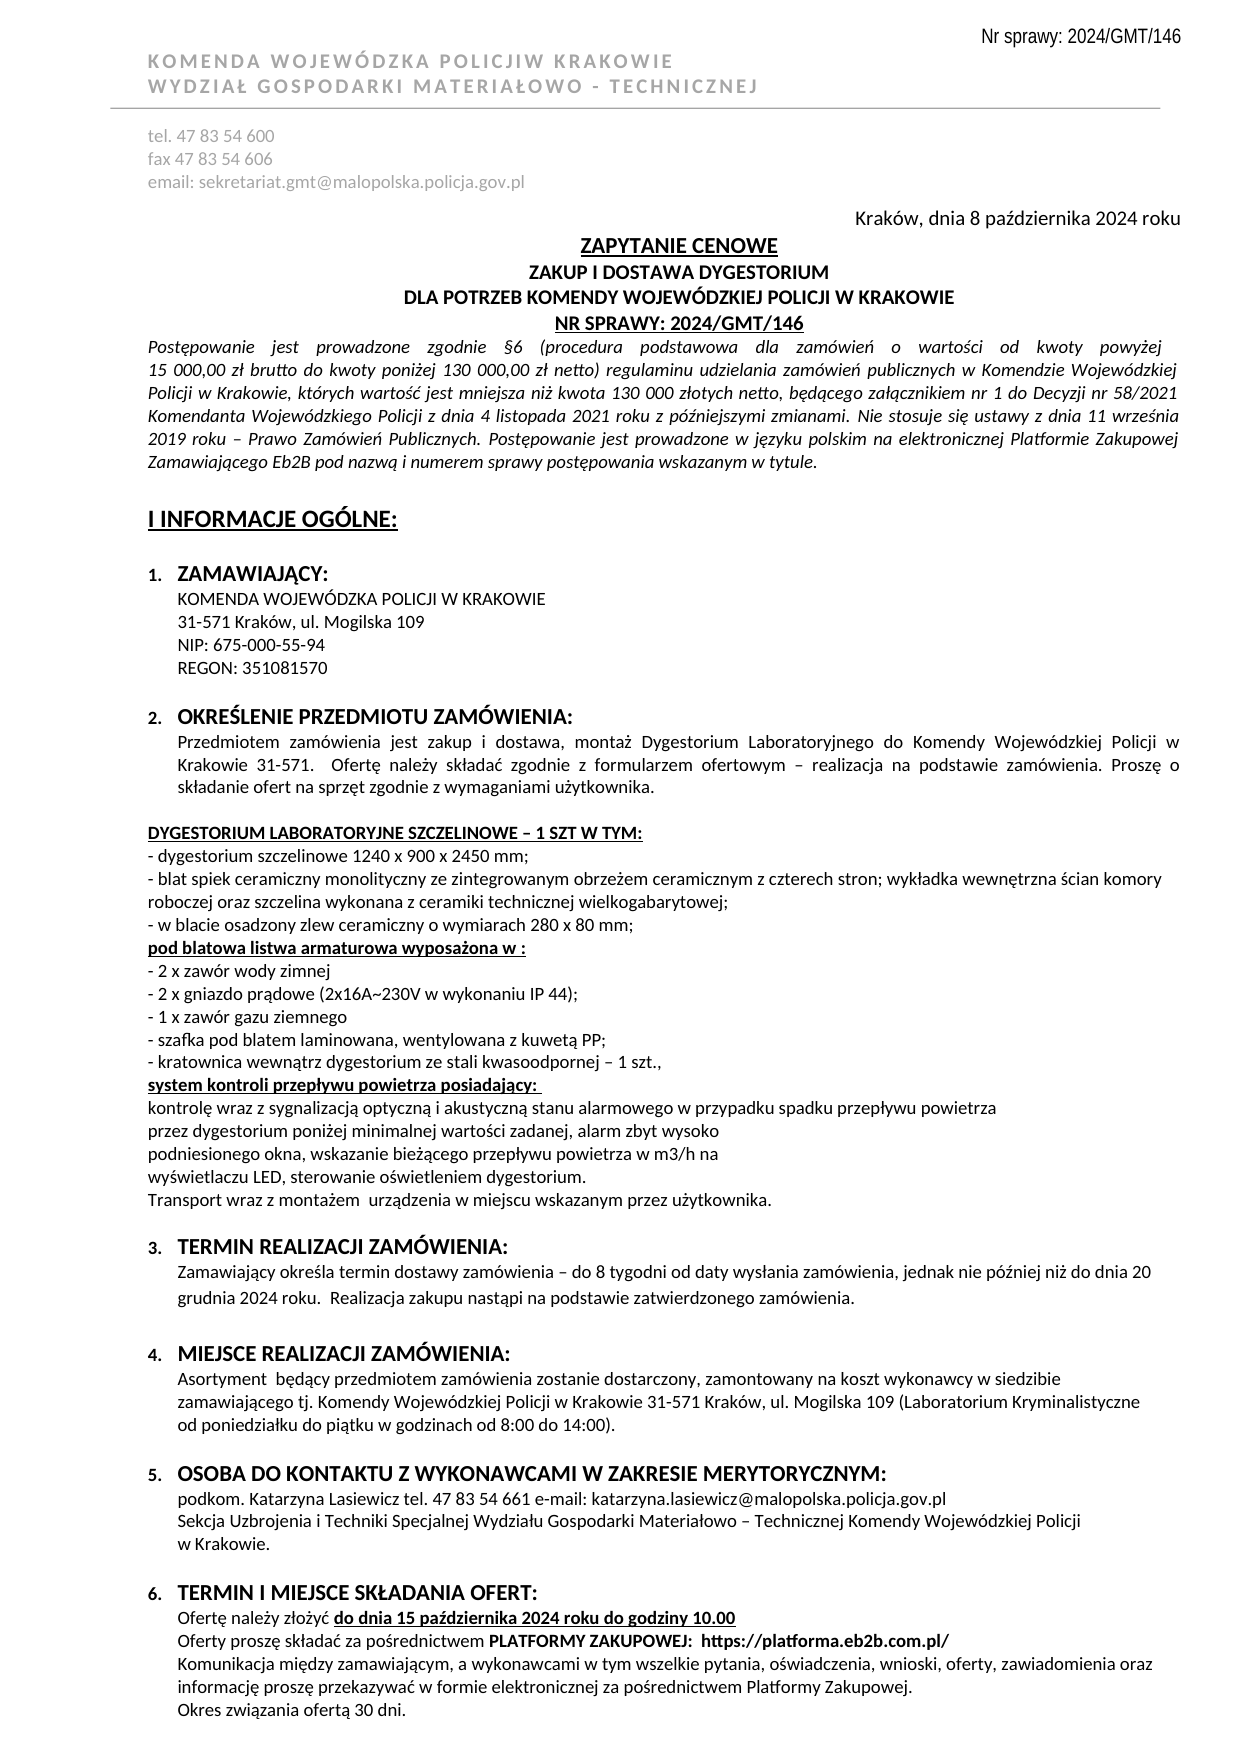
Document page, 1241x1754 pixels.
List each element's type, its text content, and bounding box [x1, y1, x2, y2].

text Ofertę należy złożyć do dnia 15 października 2024 roku do godziny 10.00 [177, 1606, 1181, 1629]
text NR SPRAWY: 2024/GMT/146 [148, 310, 1181, 335]
text przez dygestorium poniżej minimalnej wartości zadanej, alarm zbyt wysoko [148, 1119, 1181, 1142]
text w Krakowie. [148, 1532, 1181, 1555]
text - 2 x gniazdo prądowe (2x16A~230V w wykonaniu IP 44); [148, 982, 1181, 1005]
text Okres związania ofertą 30 dni. [177, 1698, 1181, 1721]
text fax 47 83 54 606 [148, 147, 1181, 170]
text email: sekretariat.gmt@malopolska.policja.gov.pl [148, 170, 1181, 193]
list ZAMAWIAJĄCY: [148, 559, 1181, 587]
text Komunikacja między zamawiającym, a wykonawcami w tym wszelkie pytania, oświadczenia, wnioski, oferty, zawiadomienia oraz informację proszę przekazywać w formie elektronicznej za pośrednictwem Platformy Zakupowej. [177, 1652, 1181, 1698]
text DLA POTRZEB KOMENDY WOJEWÓDZKIEJ POLICJI W KRAKOWIE [148, 284, 1181, 310]
text NIP: 675-000-55-94 REGON: 351081570 [177, 633, 1181, 679]
text - blat spiek ceramiczny monolityczny ze zintegrowanym obrzeżem ceramicznym z czterech stron; wykładka wewnętrzna ścian komory roboczej oraz szczelina wykonana z ceramiki technicznej wielkogabarytowej; [148, 867, 1181, 913]
text ZAPYTANIE CENOWE [148, 231, 1181, 259]
text - szafka pod blatem laminowana, wentylowana z kuwetą PP; [148, 1028, 1181, 1051]
text podkom. Katarzyna Lasiewicz tel. 47 83 54 661 e-mail: katarzyna.lasiewicz@malopolska.policja.gov.pl [177, 1487, 1181, 1509]
text Kraków, dnia 8 października 2024 roku [148, 206, 1181, 231]
text Asortyment będący przedmiotem zamówienia zostanie dostarczony, zamontowany na koszt wykonawcy w siedzibie zamawiającego tj. Komendy Wojewódzkiej Policji w Krakowie 31-571 Kraków, ul. Mogilska 109 (Laboratorium Kryminalistyczne [177, 1367, 1181, 1413]
text - 2 x zawór wody zimnej [148, 959, 1181, 982]
list OKREŚLENIE PRZEDMIOTU ZAMÓWIENIA: [148, 702, 1181, 730]
text pod blatowa listwa armaturowa wyposażona w : [148, 936, 1181, 959]
text Zamawiający określa termin dostawy zamówienia – do 8 tygodni od daty wysłania zamówienia, jednak nie później niż do dnia 20 grudnia 2024 roku. Realizacja zakupu nastąpi na podstawie zatwierdzonego zamówienia. [177, 1260, 1181, 1309]
text Postępowanie jest prowadzone zgodnie §6 (procedura podstawowa dla zamówień o wartości od kwoty powyżej 15 000,00 zł brutto do kwoty poniżej 130 000,00 zł netto) regulaminu udzielania zamówień publicznych w Komendzie Wojewódzkiej Policji w Krakowie, których wartość jest mniejsza niż kwota 130 000 złotych netto, będącego załącznikiem nr 1 do Decyzji nr 58/2021 Komendanta Wojewódzkiego Policji z dnia 4 listopada 2021 roku z późniejszymi zmianami. Nie stosuje się ustawy z dnia 11 września 2019 roku – Prawo Zamówień Publicznych. Postępowanie jest prowadzone w języku polskim na elektronicznej Platformie Zakupowej Zamawiającego Eb2B pod nazwą i numerem sprawy postępowania wskazanym w tytule. [148, 335, 1181, 473]
text od poniedziałku do piątku w godzinach od 8:00 do 14:00). [177, 1413, 1181, 1436]
text KOMENDA WOJEWÓDZKA POLICJI W KRAKOWIE [148, 587, 1181, 610]
list TERMIN I MIEJSCE SKŁADANIA OFERT: [148, 1578, 1181, 1606]
list OSOBA DO KONTAKTU Z WYKONAWCAMI W ZAKRESIE MERYTORYCZNYM: [148, 1459, 1181, 1487]
text I INFORMACJE OGÓLNE: [148, 503, 1181, 534]
text - dygestorium szczelinowe 1240 x 900 x 2450 mm; [148, 844, 1181, 867]
text tel. 47 83 54 600 [148, 124, 1181, 147]
text 31-571 Kraków, ul. Mogilska 109 [148, 610, 1181, 633]
text - w blacie osadzony zlew ceramiczny o wymiarach 280 x 80 mm; [148, 913, 1181, 936]
text Oferty proszę składać za pośrednictwem PLATFORMY ZAKUPOWEJ: https://platforma.eb2b.com.pl/ [177, 1629, 1181, 1652]
text wyświetlaczu LED, sterowanie oświetleniem dygestorium. [148, 1165, 1181, 1188]
text DYGESTORIUM LABORATORYJNE SZCZELINOWE – 1 SZT W TYM: [148, 821, 1181, 844]
text ZAKUP I DOSTAWA DYGESTORIUM [148, 259, 1181, 284]
text Przedmiotem zamówienia jest zakup i dostawa, montaż Dygestorium Laboratoryjnego do Komendy Wojewódzkiej Policji w Krakowie 31-571. Ofertę należy składać zgodnie z formularzem ofertowym – realizacja na podstawie zamówienia. Proszę o składanie ofert na sprzęt zgodnie z wymaganiami użytkownika. [177, 730, 1181, 798]
text KOMENDA WOJEWÓDZKA POLICJIW KRAKOWIE [148, 48, 1181, 73]
text Transport wraz z montażem urządzenia w miejscu wskazanym przez użytkownika. [148, 1188, 1181, 1211]
text Sekcja Uzbrojenia i Techniki Specjalnej Wydziału Gospodarki Materiałowo – Technicznej Komendy Wojewódzkiej Policji [148, 1509, 1181, 1532]
text podniesionego okna, wskazanie bieżącego przepływu powietrza w m3/h na [148, 1142, 1181, 1165]
text kontrolę wraz z sygnalizacją optyczną i akustyczną stanu alarmowego w przypadku spadku przepływu powietrza [148, 1096, 1181, 1119]
text system kontroli przepływu powietrza posiadający: [148, 1073, 1181, 1096]
text WYDZIAŁ GOSPODARKI MATERIAŁOWO - TECHNICZNEJ [148, 73, 1181, 99]
list TERMIN REALIZACJI ZAMÓWIENIA: [148, 1232, 1181, 1260]
list MIEJSCE REALIZACJI ZAMÓWIENIA: [148, 1339, 1181, 1367]
text - kratownica wewnątrz dygestorium ze stali kwasoodpornej – 1 szt., [148, 1051, 1181, 1073]
text - 1 x zawór gazu ziemnego [148, 1005, 1181, 1028]
